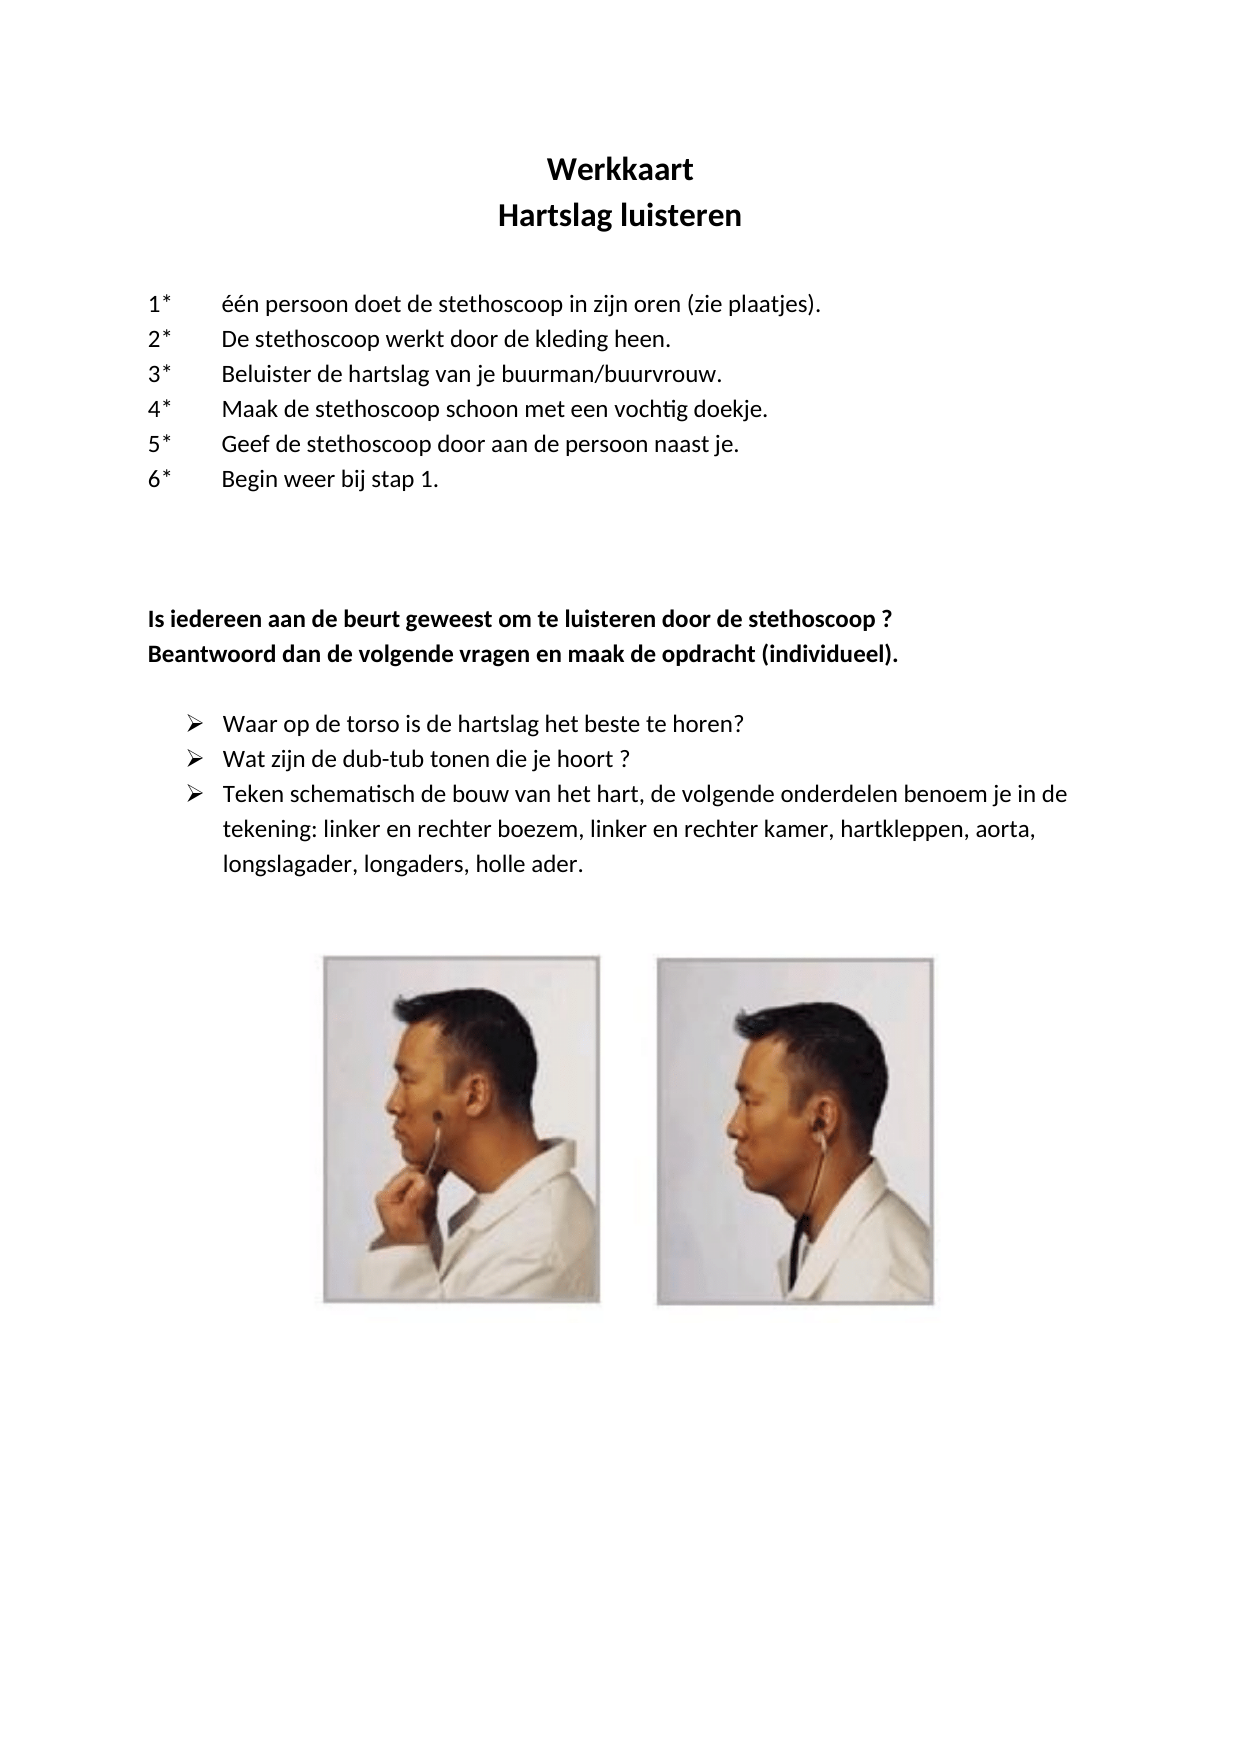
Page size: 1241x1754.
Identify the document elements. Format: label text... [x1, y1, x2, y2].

list Teken schematisch de bouw van het hart, de volgende onderdelen benoem je in de tekening: linker en rechter boezem, linker en rechter kamer, hartkleppen, aorta, longslagader, longaders, holle ader. [185, 778, 1093, 878]
text 6* Begin weer bij stap 1. [148, 463, 1093, 493]
text 1* één persoon doet de stethoscoop in zijn oren (zie plaatjes). [148, 288, 1093, 318]
picture [243, 919, 982, 1323]
text 4* Maak de stethoscoop schoon met een vochtig doekje. [148, 393, 1093, 423]
text 2* De stethoscoop werkt door de kleding heen. [148, 323, 1093, 353]
text Beantwoord dan de volgende vragen en maak de opdracht (individueel). [148, 638, 1093, 668]
text Is iedereen aan de beurt geweest om te luisteren door de stethoscoop ? [148, 603, 1093, 633]
text 3* Beluister de hartslag van je buurman/buurvrouw. [148, 358, 1093, 388]
text Hartslag luisteren [148, 194, 1093, 235]
text 5* Geef de stethoscoop door aan de persoon naast je. [148, 428, 1093, 458]
list Waar op de torso is de hartslag het beste te horen? [185, 708, 1093, 738]
text Werkkaart [148, 148, 1093, 188]
list Wat zijn de dub-tub tonen die je hoort ? [185, 743, 1093, 773]
